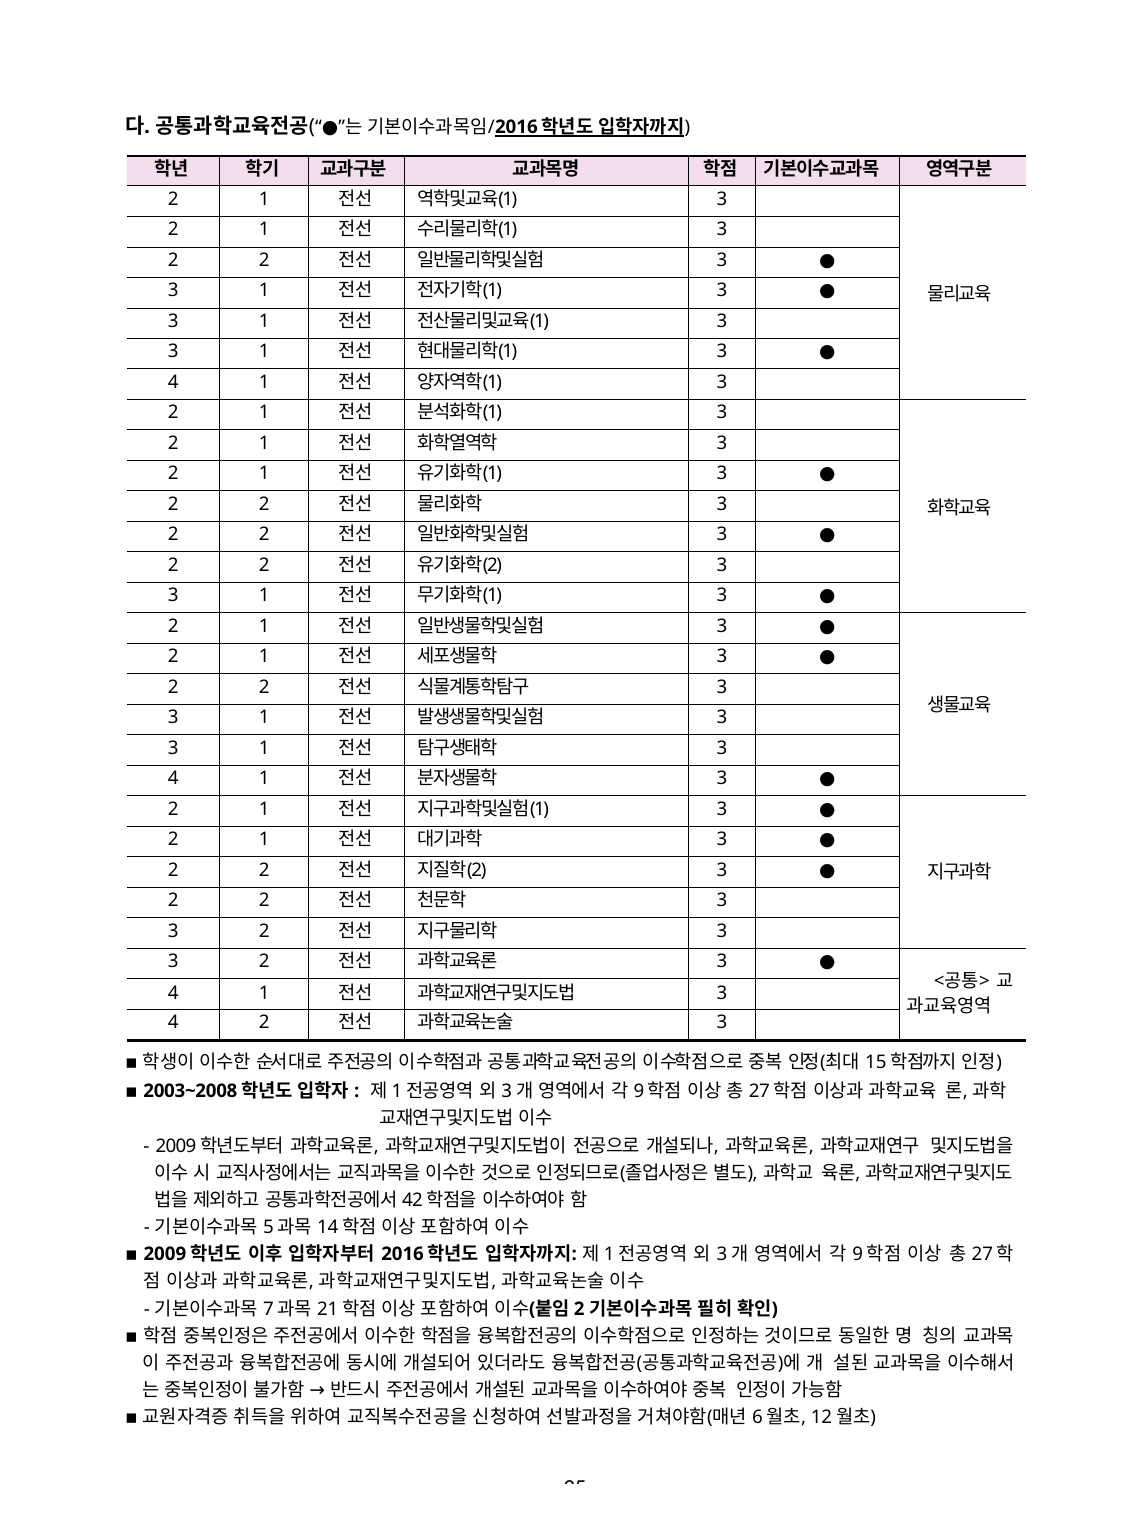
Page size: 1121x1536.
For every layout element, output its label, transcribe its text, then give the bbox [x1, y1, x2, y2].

table_cell 전선 [309, 491, 404, 521]
table_cell 화학교육 [900, 400, 1026, 612]
table_cell ● [756, 949, 899, 978]
table_header 교과목명 [405, 157, 688, 185]
table_cell 지구과학및실험(1) [405, 796, 688, 826]
table_cell ● [756, 827, 899, 856]
table_cell 2 [127, 888, 219, 917]
table_cell [756, 400, 899, 429]
table_cell 2 [127, 248, 219, 277]
table_cell 역학및교육(1) [405, 186, 688, 216]
table_cell 1 [220, 461, 308, 490]
text ▪ 학점 중복인정은 주전공에서 이수한 학점을 융복합전공의 이수학점으로 인정하는 것이므로 동일한 명 칭의 교과목이 주전공과 융복합전공에 동시에 개설되어 있더라도 융복합전공(공통과학교육전공)에 개 설된 교과목을 이수해서는 중복인정이 불가함 → 반드시 주전공에서 개설된 교과목을 이수하여야 중복 인정이 가능함 [125, 1322, 1015, 1402]
text ▪ 교원자격증 취득을 위하여 교직복수전공을 신청하여 선발과정을 거쳐야함(매년 6월초, 12월초) [125, 1403, 1039, 1429]
table_cell [756, 491, 899, 521]
table_cell 양자역학(1) [405, 369, 688, 399]
table_cell 전선 [309, 583, 404, 612]
table_cell 현대물리학(1) [405, 339, 688, 368]
table_cell 3 [689, 1010, 755, 1039]
table_cell 3 [689, 278, 755, 307]
table_cell 지구물리학 [405, 918, 688, 948]
table_cell 3 [689, 827, 755, 856]
table_cell 과학교육논술 [405, 1010, 688, 1039]
table_cell 전선 [309, 1010, 404, 1039]
table_cell 과학교육론 [405, 949, 688, 978]
table_cell ● [756, 857, 899, 887]
table_cell [756, 430, 899, 460]
table_cell 3 [689, 583, 755, 612]
table_cell 전자기학(1) [405, 278, 688, 307]
table_cell 1 [220, 796, 308, 826]
table_header 교과구분 [309, 157, 404, 185]
table_cell 2 [127, 674, 219, 704]
table_cell ● [756, 796, 899, 826]
table_cell 3 [689, 186, 755, 216]
table_cell [756, 309, 899, 338]
table_header 기본이수교과목 [756, 157, 899, 185]
table_cell 과학교재연구및지도법 [405, 979, 688, 1009]
table_cell 2 [220, 888, 308, 917]
table_cell 3 [689, 613, 755, 643]
table_cell 1 [220, 613, 308, 643]
table_cell 3 [127, 735, 219, 764]
table_cell 4 [127, 979, 219, 1009]
table_cell 전선 [309, 735, 404, 764]
table_cell 전선 [309, 674, 404, 704]
table_cell 2 [127, 827, 219, 856]
table_cell 전선 [309, 918, 404, 948]
table_cell 지구과학 [900, 796, 1026, 948]
table_cell 3 [127, 339, 219, 368]
table_cell ● [756, 522, 899, 551]
table_cell ● [756, 583, 899, 612]
table_cell 전선 [309, 309, 404, 338]
table_cell 물리화학 [405, 491, 688, 521]
table_cell 2 [220, 1010, 308, 1039]
table_cell 일반생물학및실험 [405, 613, 688, 643]
table_cell 2 [127, 491, 219, 521]
table_cell 2 [220, 674, 308, 704]
table_cell 3 [689, 491, 755, 521]
table_cell 무기화학(1) [405, 583, 688, 612]
table_cell 3 [689, 461, 755, 490]
table_cell 3 [689, 766, 755, 795]
table_cell 물리교육 [900, 186, 1026, 399]
table_cell ● [756, 461, 899, 490]
table_cell 전선 [309, 522, 404, 551]
table_cell 전선 [309, 705, 404, 734]
table_cell 3 [689, 522, 755, 551]
table_cell 1 [220, 430, 308, 460]
table_cell ● [756, 339, 899, 368]
table_cell 2 [127, 796, 219, 826]
table_cell 세포생물학 [405, 644, 688, 673]
table_cell 전선 [309, 888, 404, 917]
text - 기본이수과목 5과목 14학점 이상 포함하여 이수 [143, 1213, 1039, 1239]
table_cell 3 [689, 979, 755, 1009]
table_cell 1 [220, 400, 308, 429]
table_cell 지질학(2) [405, 857, 688, 887]
table_cell 전선 [309, 461, 404, 490]
table_cell <공통> 교과교육영역 [900, 949, 1026, 1039]
table_cell 1 [220, 735, 308, 764]
table_cell 1 [220, 217, 308, 246]
table_cell 1 [220, 309, 308, 338]
table_cell 1 [220, 186, 308, 216]
table_cell 3 [127, 949, 219, 978]
table_cell 전선 [309, 430, 404, 460]
table_cell [756, 979, 899, 1009]
table_cell 3 [689, 309, 755, 338]
table_cell [756, 1010, 899, 1039]
text ▪ 학생이 이수한 순서대로 주전공의 이수학점과 공통과학교육전공의 이수학점으로 중복 인정(최대 15학점까지 인정) [125, 1048, 1039, 1074]
table_cell 3 [689, 888, 755, 917]
text ▪ 2009학년도 이후 입학자부터 2016학년도 입학자까지: 제1전공영역 외 3개 영역에서 각 9학점 이상 총 27학점 이상과 과학교육론, 과학교재연구및지도법, 과학교육논술 이수 [125, 1241, 1015, 1293]
table_cell 3 [689, 857, 755, 887]
table_cell 전선 [309, 369, 404, 399]
table_cell 1 [220, 827, 308, 856]
table_cell 생물교육 [900, 613, 1026, 795]
table_cell 3 [127, 278, 219, 307]
table_cell 분석화학(1) [405, 400, 688, 429]
table_cell 2 [127, 186, 219, 216]
table_cell 1 [220, 766, 308, 795]
table_cell 수리물리학(1) [405, 217, 688, 246]
table_cell 전선 [309, 217, 404, 246]
table_cell 2 [127, 400, 219, 429]
table_cell 전선 [309, 949, 404, 978]
table_cell 전선 [309, 857, 404, 887]
table_cell 2 [220, 491, 308, 521]
table_cell 2 [220, 522, 308, 551]
table_cell 1 [220, 369, 308, 399]
table_cell 4 [127, 766, 219, 795]
table_cell 탐구생태학 [405, 735, 688, 764]
table_cell 3 [689, 705, 755, 734]
table_cell 전선 [309, 552, 404, 582]
table_cell 2 [127, 613, 219, 643]
table_cell 유기화학(1) [405, 461, 688, 490]
text 다. 공통과학교육전공(“●”는 기본이수과목임/2016학년도 입학자까지) [125, 111, 1039, 140]
table_cell 2 [127, 461, 219, 490]
table_cell 3 [689, 217, 755, 246]
table_cell [756, 186, 899, 216]
table_cell 유기화학(2) [405, 552, 688, 582]
table_cell 전선 [309, 248, 404, 277]
table_cell 3 [689, 918, 755, 948]
table_cell ● [756, 644, 899, 673]
table_cell 전선 [309, 796, 404, 826]
table_cell 3 [689, 339, 755, 368]
table_header 영역구분 [900, 157, 1026, 185]
table_cell 발생생물학및실험 [405, 705, 688, 734]
table_cell 3 [127, 918, 219, 948]
table_cell 식물계통학탐구 [405, 674, 688, 704]
table_cell ● [756, 613, 899, 643]
table_cell ● [756, 278, 899, 307]
table_cell 전선 [309, 827, 404, 856]
table_cell 전선 [309, 339, 404, 368]
table_header 학기 [220, 157, 308, 185]
table_cell 4 [127, 369, 219, 399]
table_cell 2 [127, 522, 219, 551]
table_cell 일반화학및실험 [405, 522, 688, 551]
table_cell 1 [220, 339, 308, 368]
table_cell 3 [689, 430, 755, 460]
table_cell 전선 [309, 613, 404, 643]
table_cell 3 [689, 369, 755, 399]
table_cell 전선 [309, 979, 404, 1009]
text ▪ 2003~2008학년도 입학자 : 제1전공영역 외 3개 영역에서 각 9학점 이상 총 27학점 이상과 과학교육 론, 과학교재연구및지도법 이수 [125, 1078, 1021, 1130]
table_cell 분자생물학 [405, 766, 688, 795]
table_cell 3 [127, 309, 219, 338]
table_cell 3 [689, 248, 755, 277]
table_cell 2 [220, 949, 308, 978]
table_cell [756, 705, 899, 734]
table_header 학점 [689, 157, 755, 185]
table_cell [756, 217, 899, 246]
table_cell 전선 [309, 766, 404, 795]
table_header 학년 [127, 157, 219, 185]
table_cell 3 [127, 583, 219, 612]
table_cell 화학열역학 [405, 430, 688, 460]
table_cell 전선 [309, 644, 404, 673]
table_cell [756, 369, 899, 399]
table_cell 일반물리학및실험 [405, 248, 688, 277]
table_cell 2 [127, 552, 219, 582]
table_cell 1 [220, 644, 308, 673]
table_cell 1 [220, 583, 308, 612]
table_cell 2 [220, 918, 308, 948]
table_cell [756, 888, 899, 917]
table_cell 3 [689, 674, 755, 704]
table_cell 전산물리및교육(1) [405, 309, 688, 338]
text - 기본이수과목 7과목 21학점 이상 포함하여 이수(붙임2 기본이수과목 필히 확인) [143, 1295, 1039, 1321]
table_cell 1 [220, 705, 308, 734]
table_cell 4 [127, 1010, 219, 1039]
table_cell 3 [689, 949, 755, 978]
table_cell [756, 918, 899, 948]
table_cell ● [756, 766, 899, 795]
table_cell 전선 [309, 400, 404, 429]
table_cell [756, 735, 899, 764]
table_cell 2 [220, 857, 308, 887]
table_cell 1 [220, 979, 308, 1009]
table_cell ● [756, 248, 899, 277]
table_cell 천문학 [405, 888, 688, 917]
table_cell 2 [127, 217, 219, 246]
table_cell 2 [127, 430, 219, 460]
table_cell 3 [127, 705, 219, 734]
table_cell 2 [127, 644, 219, 673]
table_cell 3 [689, 796, 755, 826]
table_cell [756, 674, 899, 704]
table_cell 전선 [309, 278, 404, 307]
table_cell 3 [689, 552, 755, 582]
table_cell 2 [220, 248, 308, 277]
table_cell 2 [127, 857, 219, 887]
table_cell 대기과학 [405, 827, 688, 856]
table_cell [756, 552, 899, 582]
table_cell 3 [689, 644, 755, 673]
table_cell 1 [220, 278, 308, 307]
table_cell 2 [220, 552, 308, 582]
table_cell 3 [689, 400, 755, 429]
table_cell 전선 [309, 186, 404, 216]
text - 2009학년도부터 과학교육론, 과학교재연구및지도법이 전공으로 개설되나, 과학교육론, 과학교재연구 및지도법을 이수 시 교직사정에서는 교직과목을 이수한 것으로 인정되므로(졸업사정은 별도), 과학교 육론, 과학교재연구및지도법을 제외하고 공통과학전공에서 42학점을 이수하여야 함 [143, 1132, 1015, 1212]
table_cell 3 [689, 735, 755, 764]
